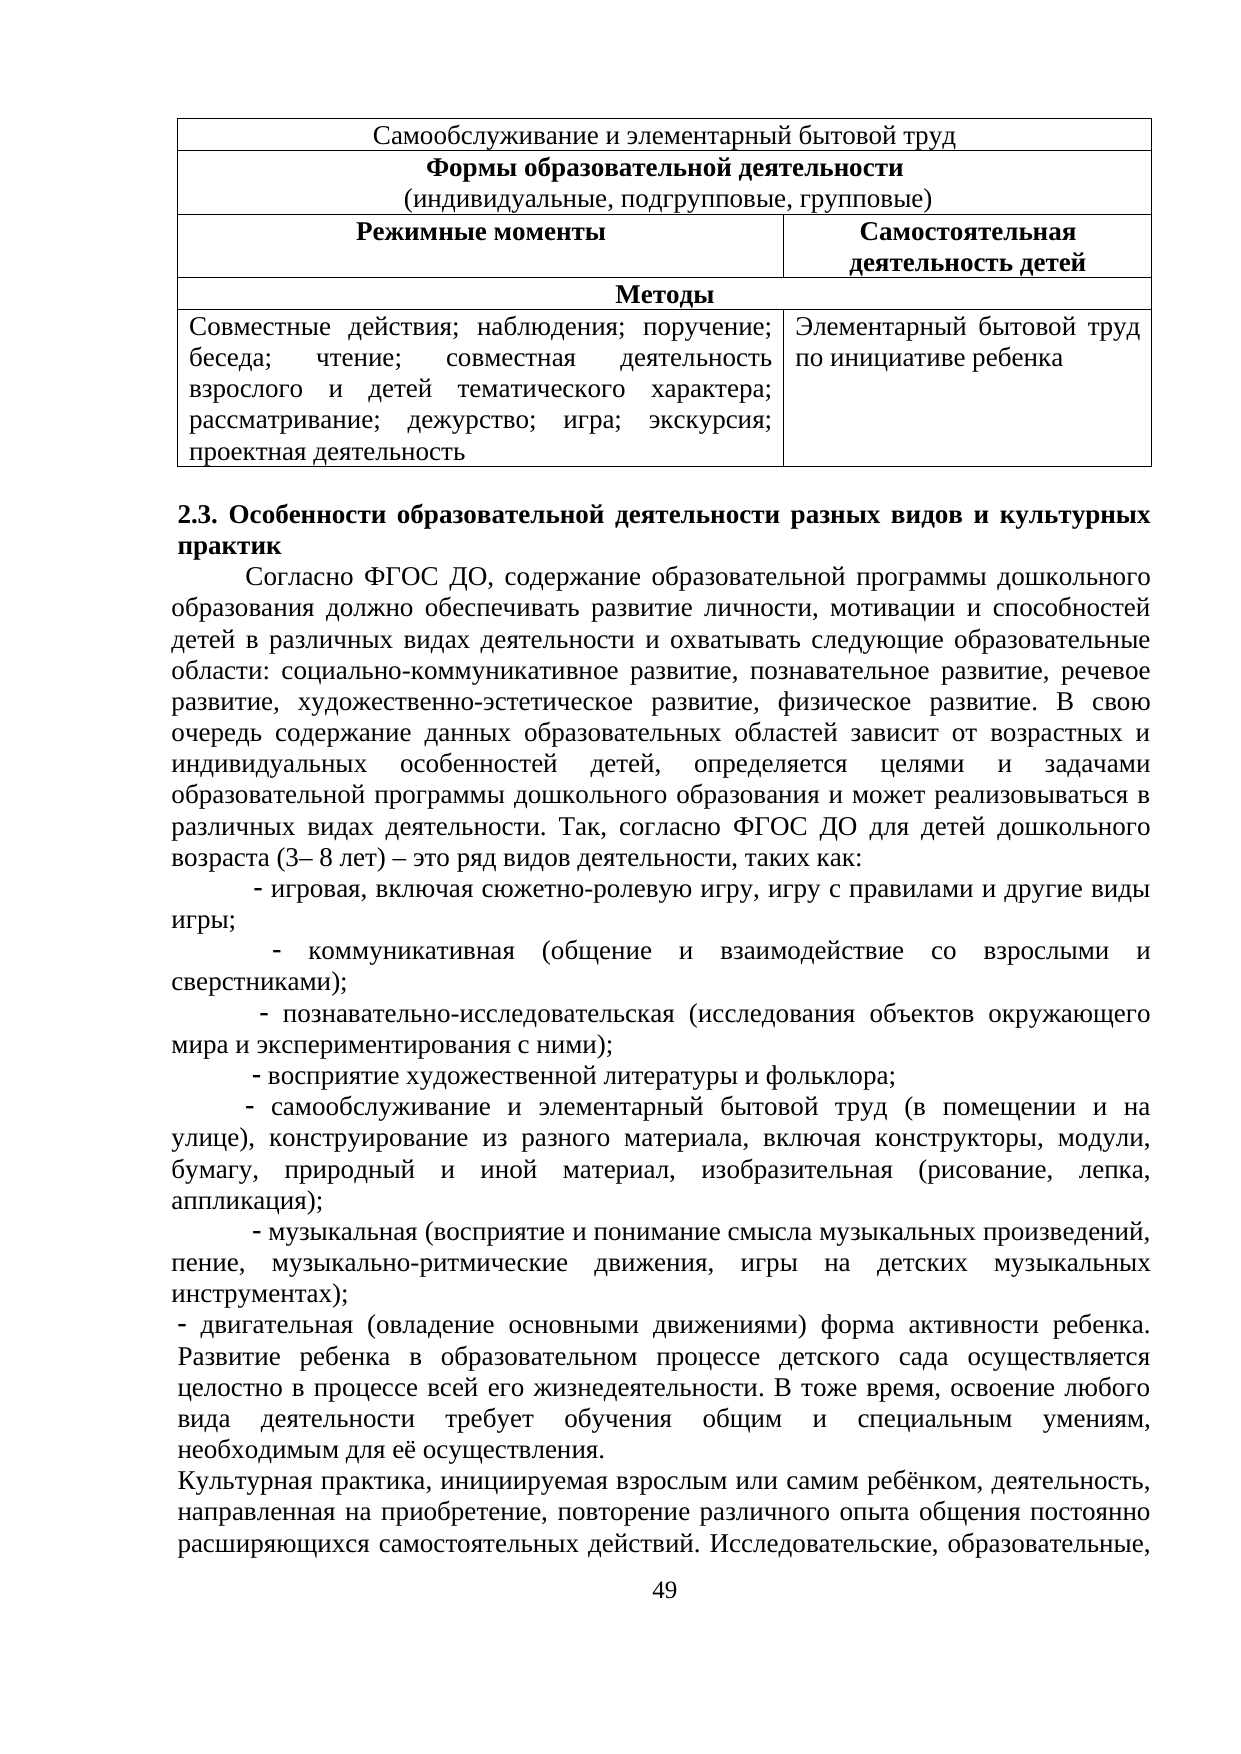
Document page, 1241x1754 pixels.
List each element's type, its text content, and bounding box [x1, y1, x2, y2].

text восприятие художественной литературы и фольклора; [171, 1059, 1152, 1090]
text 2.3. Особенности образовательной деятельности разных видов и культурных практик [177, 498, 1152, 560]
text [177, 1464, 1152, 1558]
table_cell Методы [178, 278, 1151, 309]
table_cell Режимные моменты [178, 215, 783, 277]
table_cell Совместные действия; наблюдения; поручение; беседа; чтение; совместная деятельность взрослого и детей тематического характера; рассматривание; дежурство; игра; экскурсия; проектная деятельность [178, 310, 783, 466]
text самообслуживание и элементарный бытовой труд (в помещении и на улице), конструирование из разного материала, включая конструкторы, модули, бумагу, природный и иной материал, изобразительная (рисование, лепка, аппликация); [171, 1090, 1152, 1215]
text музыкальная (восприятие и понимание смысла музыкальных произведений, пение, музыкально-ритмические движения, игры на детских музыкальных инструментах); [171, 1215, 1152, 1308]
text игровая, включая сюжетно-ролевую игру, игру с правилами и другие виды игры; [171, 872, 1152, 934]
table_cell Самообслуживание и элементарный бытовой труд [178, 119, 1151, 150]
table_cell Элементарный бытовой труд по инициативе ребенка [784, 310, 1151, 466]
text Согласно ФГОС ДО, содержание образовательной программы дошкольного образования должно обеспечивать развитие личности, мотивации и способностей детей в различных видах деятельности и охватывать следующие образовательные области: социально-коммуникативное развитие, познавательное развитие, речевое развитие, художественно-эстетическое развитие, физическое развитие. В свою очередь содержание данных образовательных областей зависит от возрастных и индивидуальных особенностей детей, определяется целями и задачами образовательной программы дошкольного образования и может реализовываться в различных видах деятельности. Так, согласно ФГОС ДО для детей дошкольного возраста (3– 8 лет) – это ряд видов деятельности, таких как: [171, 560, 1152, 872]
table_cell Самостоятельная деятельность детей [784, 215, 1151, 277]
table_cell Формы образовательной деятельности (индивидуальные, подгрупповые, групповые) [178, 151, 1151, 214]
text коммуникативная (общение и взаимодействие со взрослыми и сверстниками); [171, 934, 1152, 997]
text познавательно-исследовательская (исследования объектов окружающего мира и экспериментирования с ними); [171, 997, 1152, 1059]
text двигательная (овладение основными движениями) форма активности ребенка. Развитие ребенка в образовательном процессе детского сада осуществляется целостно в процессе всей его жизнедеятельности. В тоже время, освоение любого вида деятельности требует обучения общим и специальным умениям, необходимым для её осуществления. [177, 1308, 1152, 1464]
